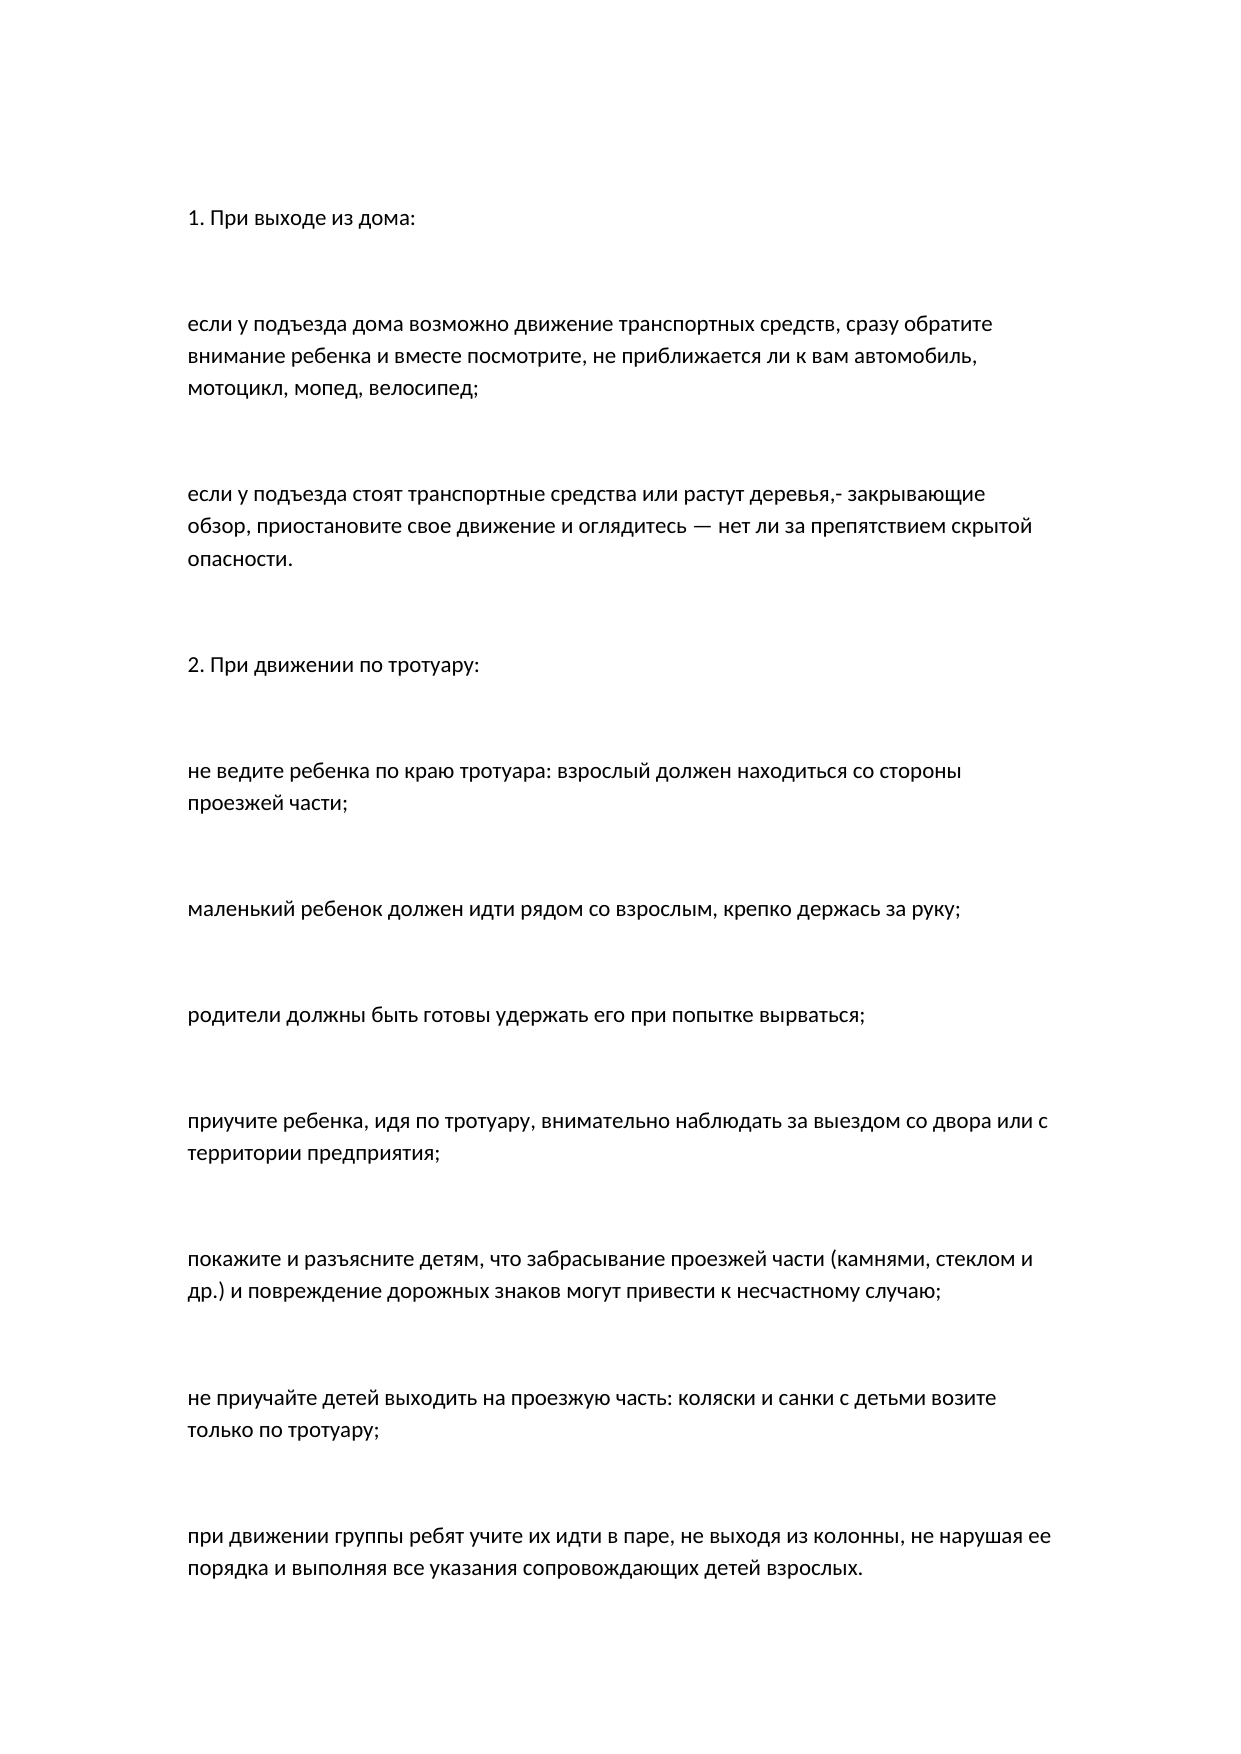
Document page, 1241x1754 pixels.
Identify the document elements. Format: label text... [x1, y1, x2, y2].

text если у подъезда дома возможно движение транспортных средств, сразу обратите внимание ребенка и вместе посмотрите, не приближается ли к вам автомобиль, мотоцикл, мопед, велосипед; [187, 309, 1053, 401]
text родители должны быть готовы удержать его при попытке вырваться; [187, 1000, 1053, 1028]
text приучите ребенка, идя по тротуару, внимательно наблюдать за выездом со двора или с территории предприятия; [187, 1106, 1053, 1166]
text покажите и разъясните детям, что забрасывание проезжей части (камнями, стеклом и др.) и повреждение дорожных знаков могут привести к несчастному случаю; [187, 1244, 1053, 1305]
text не приучайте детей выходить на проезжую часть: коляски и санки с детьми возите только по тротуару; [187, 1383, 1053, 1443]
text не ведите ребенка по краю тротуара: взрослый должен находиться со стороны проезжей части; [187, 756, 1053, 816]
text маленький ребенок должен идти рядом со взрослым, крепко держась за руку; [187, 894, 1053, 922]
text 2. При движении по тротуару: [187, 650, 1053, 678]
text при движении группы ребят учите их идти в паре, не выходя из колонны, не нарушая ее порядка и выполняя все указания сопровождающих детей взрослых. [187, 1521, 1053, 1581]
text 1. При выходе из дома: [187, 203, 1053, 231]
text если у подъезда стоят транспортные средства или растут деревья,- закрывающие обзор, приостановите свое движение и оглядитесь — нет ли за препятствием скрытой опасности. [187, 479, 1053, 572]
